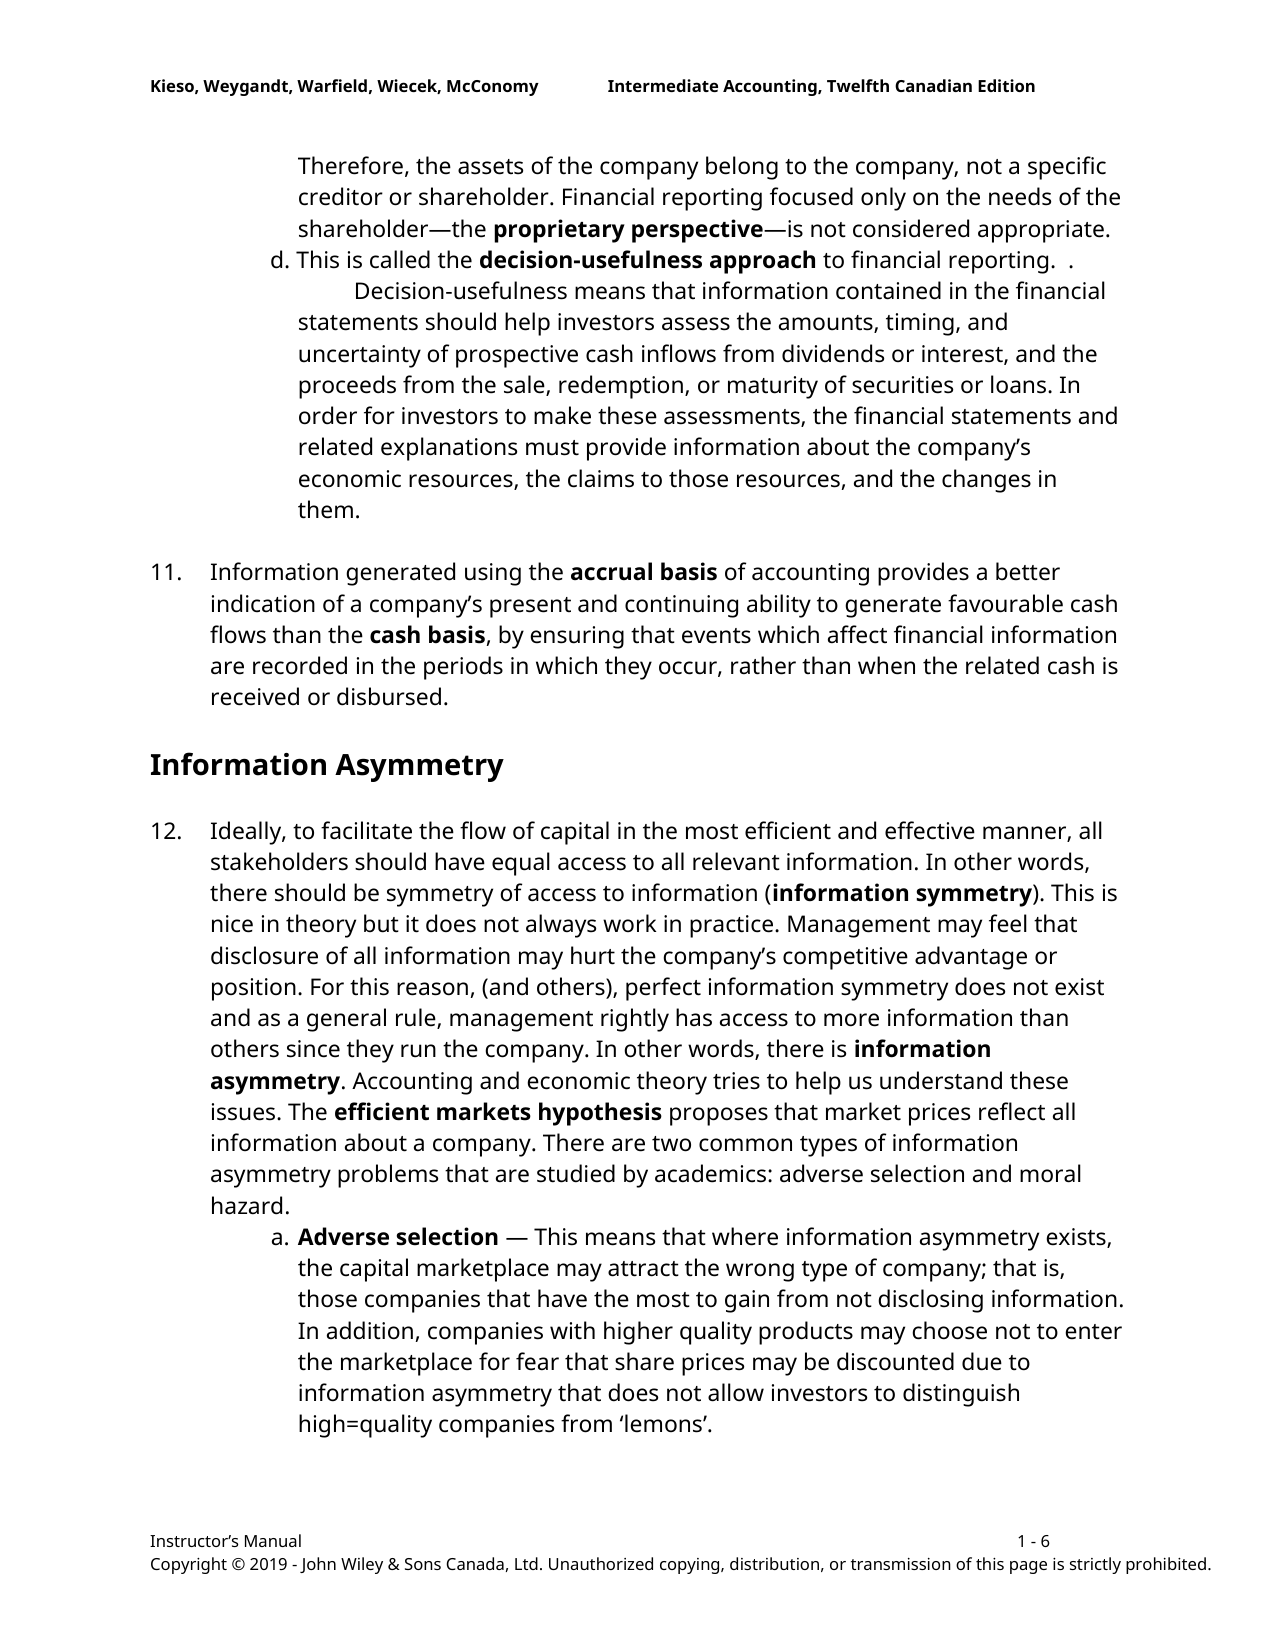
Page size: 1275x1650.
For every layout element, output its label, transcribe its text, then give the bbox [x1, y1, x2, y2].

text d. This is called the decision-usefulness approach to financial reporting. . Decision-usefulness means that information contained in the financial statements should help investors assess the amounts, timing, and uncertainty of prospective cash inflows from dividends or interest, and the proceeds from the sale, redemption, or maturity of securities or loans. In order for investors to make these assessments, the financial statements and related explanations must provide information about the company’s economic resources, the claims to those resources, and the changes in them. [268, 244, 1125, 525]
text 11. Information generated using the accrual basis of accounting provides a better indication of a company’s present and continuing ability to generate favourable cash flows than the cash basis, by ensuring that events which affect financial information are recorded in the periods in which they occur, rather than when the related cash is received or disbursed. [150, 556, 1125, 712]
text a. Adverse selection — This means that where information asymmetry exists, the capital marketplace may attract the wrong type of company; that is, those companies that have the most to gain from not disclosing information. In addition, companies with higher quality products may choose not to enter the marketplace for fear that share prices may be discounted due to information asymmetry that does not allow investors to distinguish high=quality companies from ‘lemons’. [271, 1221, 1125, 1440]
text 12. Ideally, to facilitate the flow of capital in the most efficient and effective manner, all stakeholders should have equal access to all relevant information. In other words, there should be symmetry of access to information (information symmetry). This is nice in theory but it does not always work in practice. Management may feel that disclosure of all information may hurt the company’s competitive advantage or position. For this reason, (and others), perfect information symmetry does not exist and as a general rule, management rightly has access to more information than others since they run the company. In other words, there is information asymmetry. Accounting and economic theory tries to help us understand these issues. The efficient markets hypothesis proposes that market prices reflect all information about a company. There are two common types of information asymmetry problems that are studied by academics: adverse selection and moral hazard. [150, 815, 1125, 1221]
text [271, 150, 1125, 244]
text Information Asymmetry [150, 744, 1125, 783]
